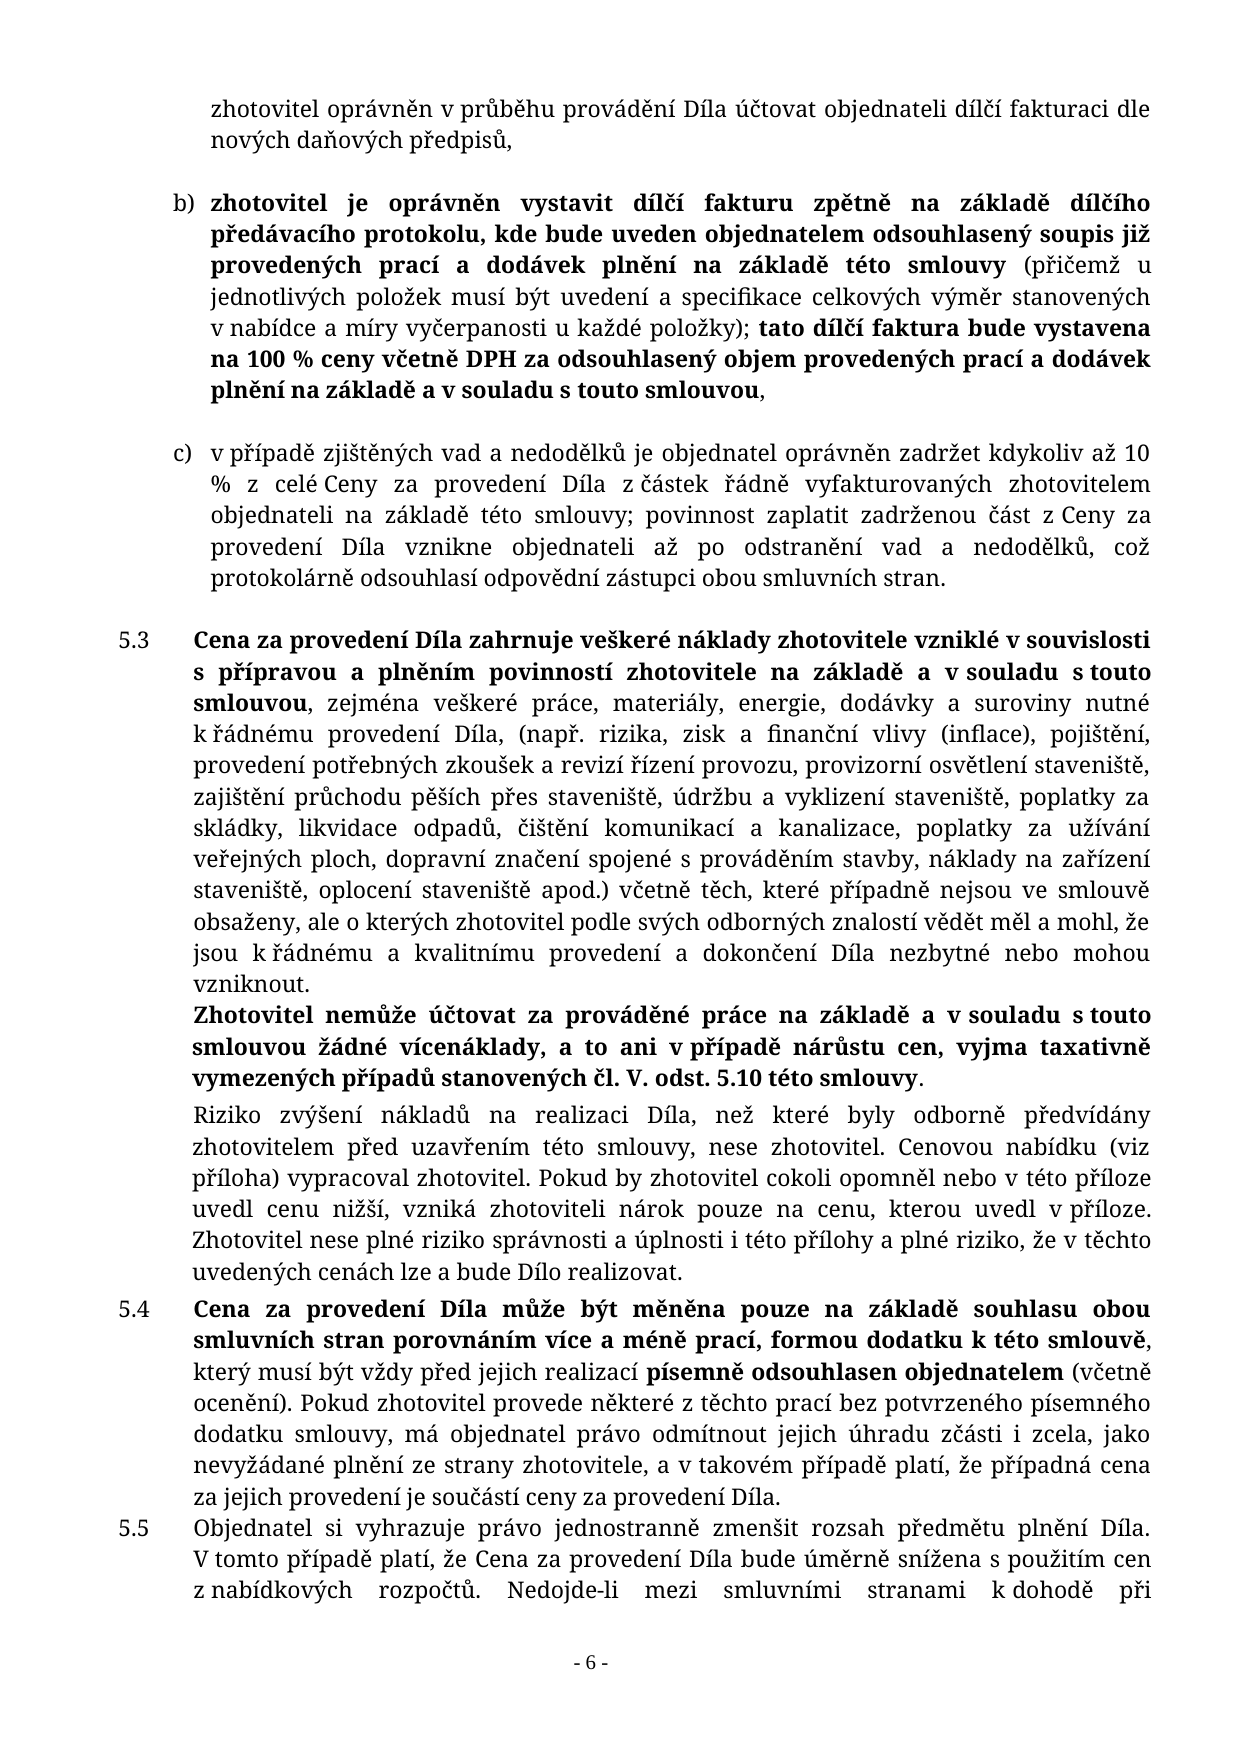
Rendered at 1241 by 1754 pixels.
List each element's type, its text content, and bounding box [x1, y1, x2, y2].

list Cena za provedení Díla zahrnuje veškeré náklady zhotovitele vzniklé v souvislosti s přípravou a plněním povinností zhotovitele na základě a v souladu s touto smlouvou, zejména veškeré práce, materiály, energie, dodávky a suroviny nutné k řádnému provedení Díla, (např. rizika, zisk a finanční vlivy (inflace), pojištění, provedení potřebných zkoušek a revizí řízení provozu, provizorní osvětlení staveniště, zajištění průchodu pěších přes staveniště, údržbu a vyklizení staveniště, poplatky za skládky, likvidace odpadů, čištění komunikací a kanalizace, poplatky za užívání veřejných ploch, dopravní značení spojené s prováděním stavby, náklady na zařízení staveniště, oplocení staveniště apod.) včetně těch, které případně nejsou ve smlouvě obsaženy, ale o kterých zhotovitel podle svých odborných znalostí vědět měl a mohl, že jsou k řádnému a kvalitnímu provedení a dokončení Díla nezbytné nebo mohou vzniknout. [118, 624, 1152, 999]
text Riziko zvýšení nákladů na realizaci Díla, než které byly odborně předvídány zhotovitelem před uzavřením této smlouvy, nese zhotovitel. Cenovou nabídku (viz příloha) vypracoval zhotovitel. Pokud by zhotovitel cokoli opomněl nebo v této příloze uvedl cenu nižší, vzniká zhotoviteli nárok pouze na cenu, kterou uvedl v příloze. Zhotovitel nese plné riziko správnosti a úplnosti i této přílohy a plné riziko, že v těchto uvedených cenách lze a bude Dílo realizovat. [192, 1099, 1152, 1287]
text Zhotovitel nemůže účtovat za prováděné práce na základě a v souladu s touto smlouvou žádné vícenáklady, a to ani v případě nárůstu cen, vyjma taxativně vymezených případů stanovených čl. V. odst. 5.10 této smlouvy. [192, 999, 1152, 1093]
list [173, 93, 1152, 155]
list zhotovitel je oprávněn vystavit dílčí fakturu zpětně na základě dílčího předávacího protokolu, kde bude uveden objednatelem odsouhlasený soupis již provedených prací a dodávek plnění na základě této smlouvy (přičemž u jednotlivých položek musí být uvedení a specifikace celkových výměr stanovených v nabídce a míry vyčerpanosti u každé položky); tato dílčí faktura bude vystavena na 100 % ceny včetně DPH za odsouhlasený objem provedených prací a dodávek plnění na základě a v souladu s touto smlouvou, [173, 187, 1152, 405]
list v případě zjištěných vad a nedodělků je objednatel oprávněn zadržet kdykoliv až 10 % z celé Ceny za provedení Díla z částek řádně vyfakturovaných zhotovitelem objednateli na základě této smlouvy; povinnost zaplatit zadrženou část z Ceny za provedení Díla vznikne objednateli až po odstranění vad a nedodělků, což protokolárně odsouhlasí odpovědní zástupci obou smluvních stran. [173, 437, 1152, 593]
list Cena za provedení Díla může být měněna pouze na základě souhlasu obou smluvních stran porovnáním více a méně prací, formou dodatku k této smlouvě, který musí být vždy před jejich realizací písemně odsouhlasen objednatelem (včetně ocenění). Pokud zhotovitel provede některé z těchto prací bez potvrzeného písemného dodatku smlouvy, má objednatel právo odmítnout jejich úhradu zčásti i zcela, jako nevyžádané plnění ze strany zhotovitele, a v takovém případě platí, že případná cena za jejich provedení je součástí ceny za provedení Díla. [118, 1293, 1152, 1512]
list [118, 1512, 1152, 1605]
